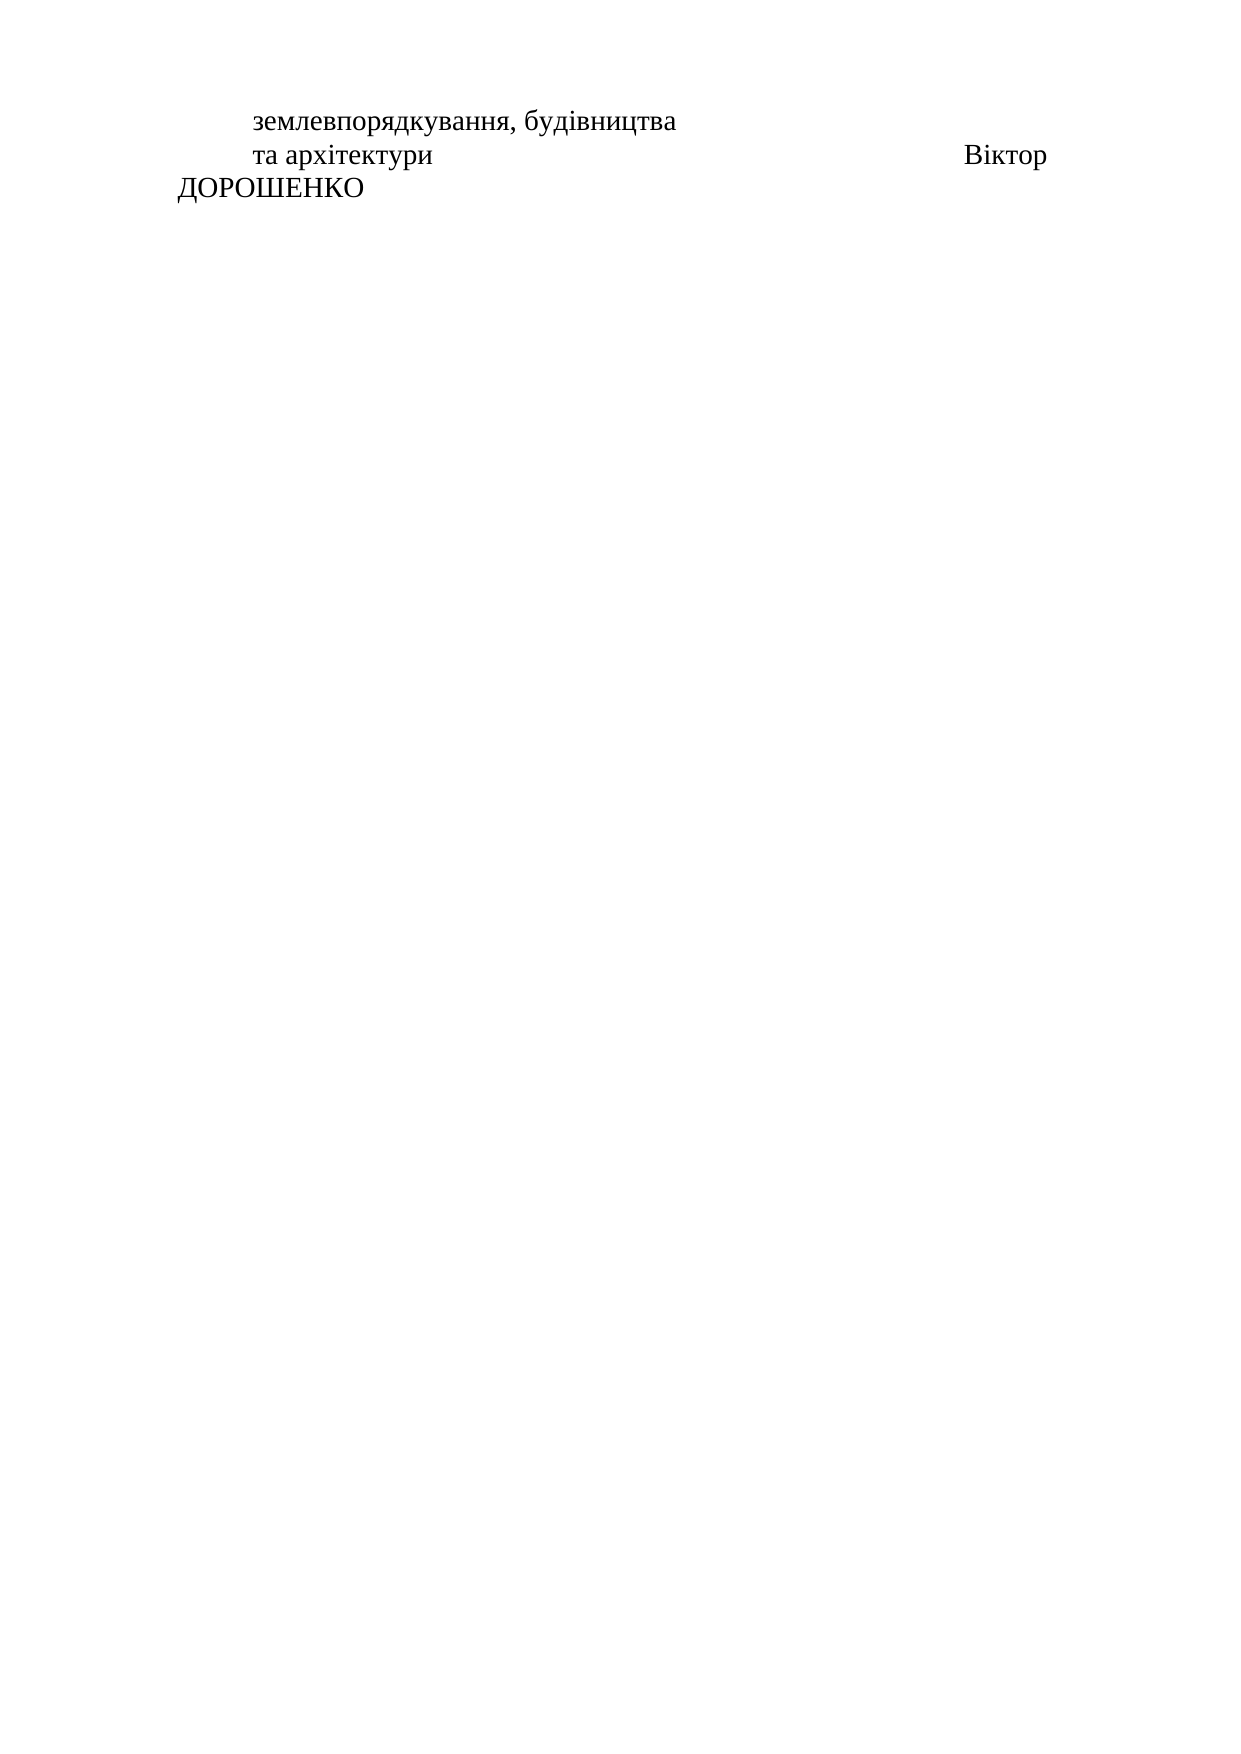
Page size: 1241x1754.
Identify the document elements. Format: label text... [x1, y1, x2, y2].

list та архітектури Віктор ДОРОШЕНКО [177, 137, 1181, 204]
list землевпорядкування, будівництва [177, 103, 1181, 137]
